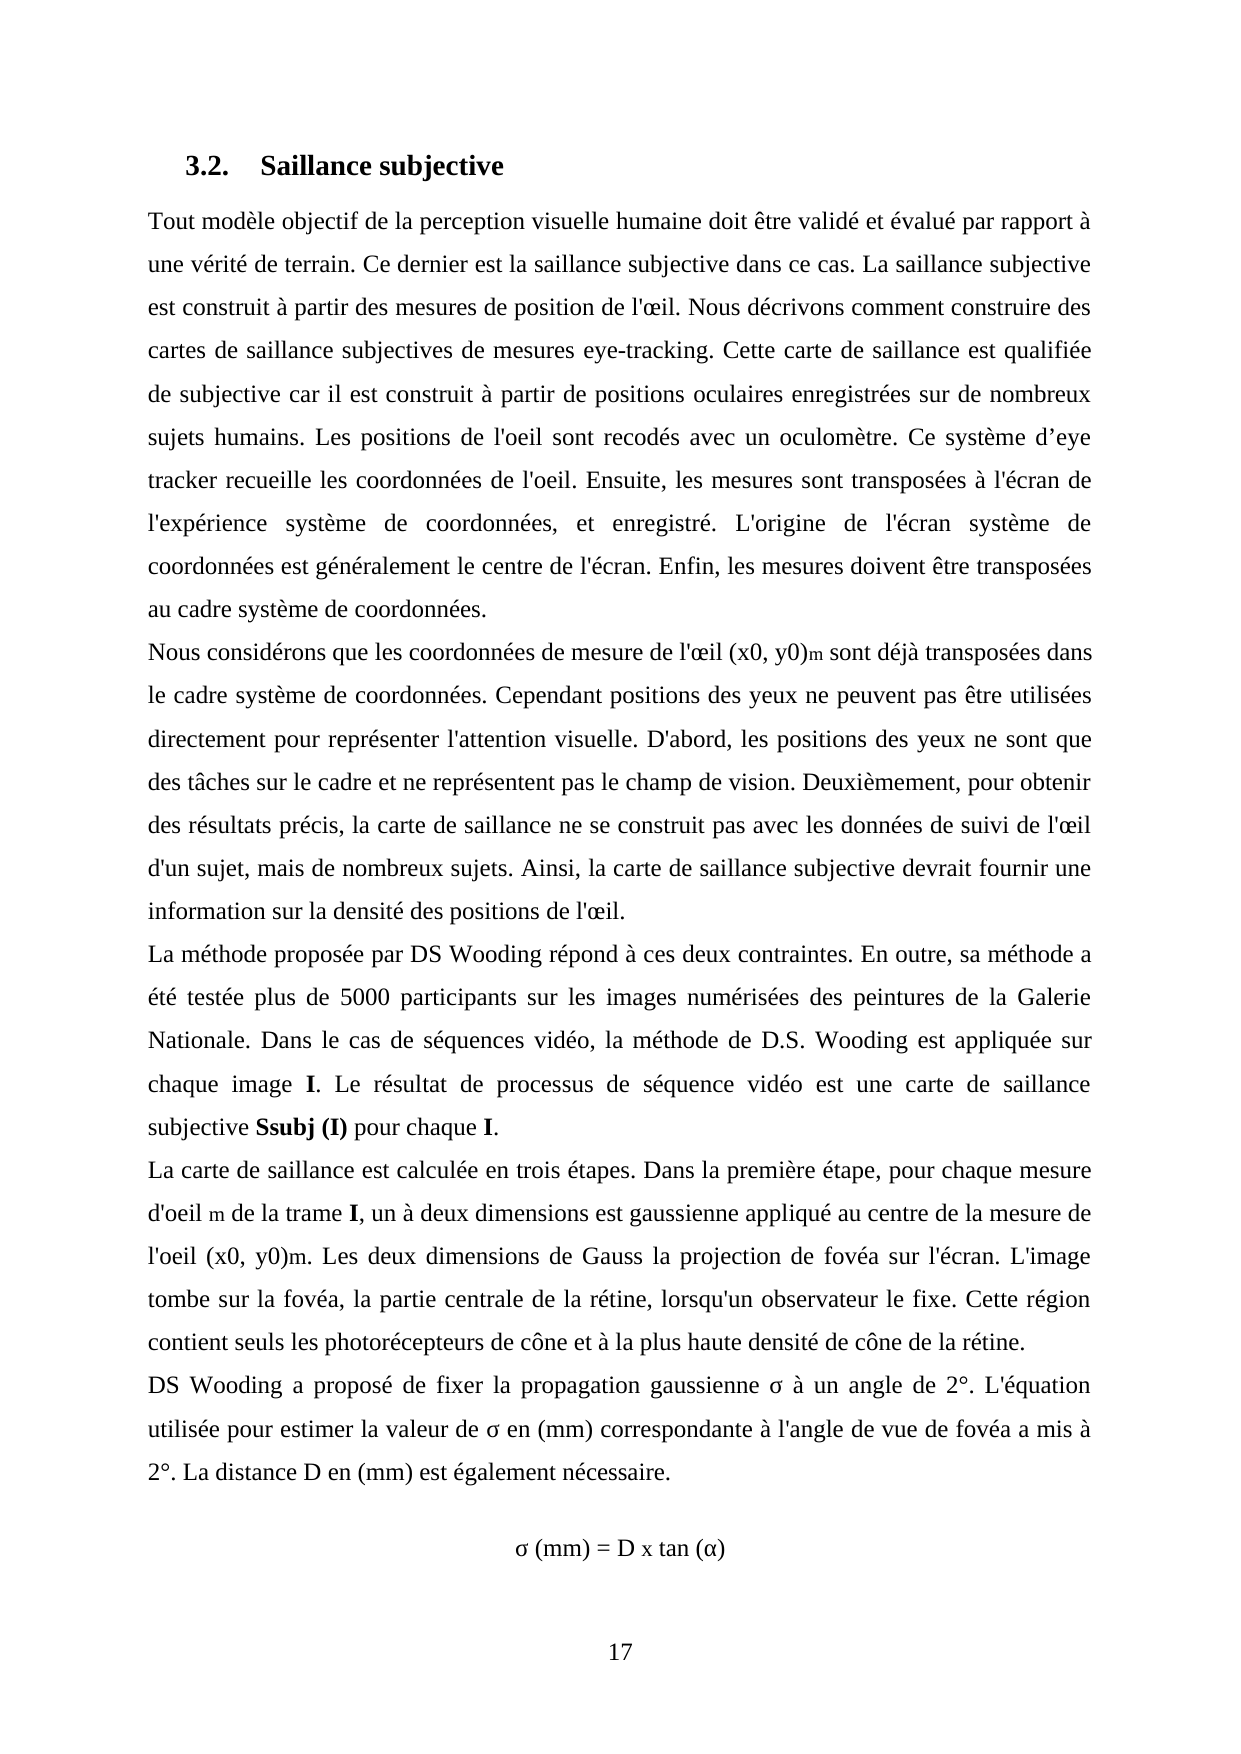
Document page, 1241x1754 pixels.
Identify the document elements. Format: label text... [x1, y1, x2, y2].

text La méthode proposée par DS Wooding répond à ces deux contraintes. En outre, sa méthode a été testée plus de 5000 participants sur les images numérisées des peintures de la Galerie Nationale. Dans le cas de séquences vidéo, la méthode de D.S. Wooding est appliquée sur chaque image I. Le résultat de processus de séquence vidéo est une carte de saillance subjective Ssubj (I) pour chaque I. [148, 939, 1092, 1141]
text La carte de saillance est calculée en trois étapes. Dans la première étape, pour chaque mesure d'oeil m de la trame I, un à deux dimensions est gaussienne appliqué au centre de la mesure de l'oeil (x0, y0)m. Les deux dimensions de Gauss la projection de fovéa sur l'écran. L'image tombe sur la fovéa, la partie centrale de la rétine, lorsqu'un observateur le fixe. Cette région contient seuls les photorécepteurs de cône et à la plus haute densité de cône de la rétine. [148, 1155, 1092, 1356]
subtitle Saillance subjective [185, 148, 1092, 181]
text DS Wooding a proposé de fixer la propagation gaussienne σ à un angle de 2°. L'équation utilisée pour estimer la valeur de σ en (mm) correspondante à l'angle de vue de fovéa a mis à 2°. La distance D en (mm) est également nécessaire. [148, 1371, 1092, 1486]
text σ (mm) = D x tan (α) [148, 1533, 1092, 1562]
text Tout modèle objectif de la perception visuelle humaine doit être validé et évalué par rapport à une vérité de terrain. Ce dernier est la saillance subjective dans ce cas. La saillance subjective est construit à partir des mesures de position de l'œil. Nous décrivons comment construire des cartes de saillance subjectives de mesures eye-tracking. Cette carte de saillance est qualifiée de subjective car il est construit à partir de positions oculaires enregistrées sur de nombreux sujets humains. Les positions de l'oeil sont recodés avec un oculomètre. Ce système d’eye tracker recueille les coordonnées de l'oeil. Ensuite, les mesures sont transposées à l'écran de l'expérience système de coordonnées, et enregistré. L'origine de l'écran système de coordonnées est généralement le centre de l'écran. Enfin, les mesures doivent être transposées au cadre système de coordonnées. [148, 206, 1092, 623]
text Nous considérons que les coordonnées de mesure de l'œil (x0, y0)m sont déjà transposées dans le cadre système de coordonnées. Cependant positions des yeux ne peuvent pas être utilisées directement pour représenter l'attention visuelle. D'abord, les positions des yeux ne sont que des tâches sur le cadre et ne représentent pas le champ de vision. Deuxièmement, pour obtenir des résultats précis, la carte de saillance ne se construit pas avec les données de suivi de l'œil d'un sujet, mais de nombreux sujets. Ainsi, la carte de saillance subjective devrait fournir une information sur la densité des positions de l'œil. [148, 637, 1092, 925]
